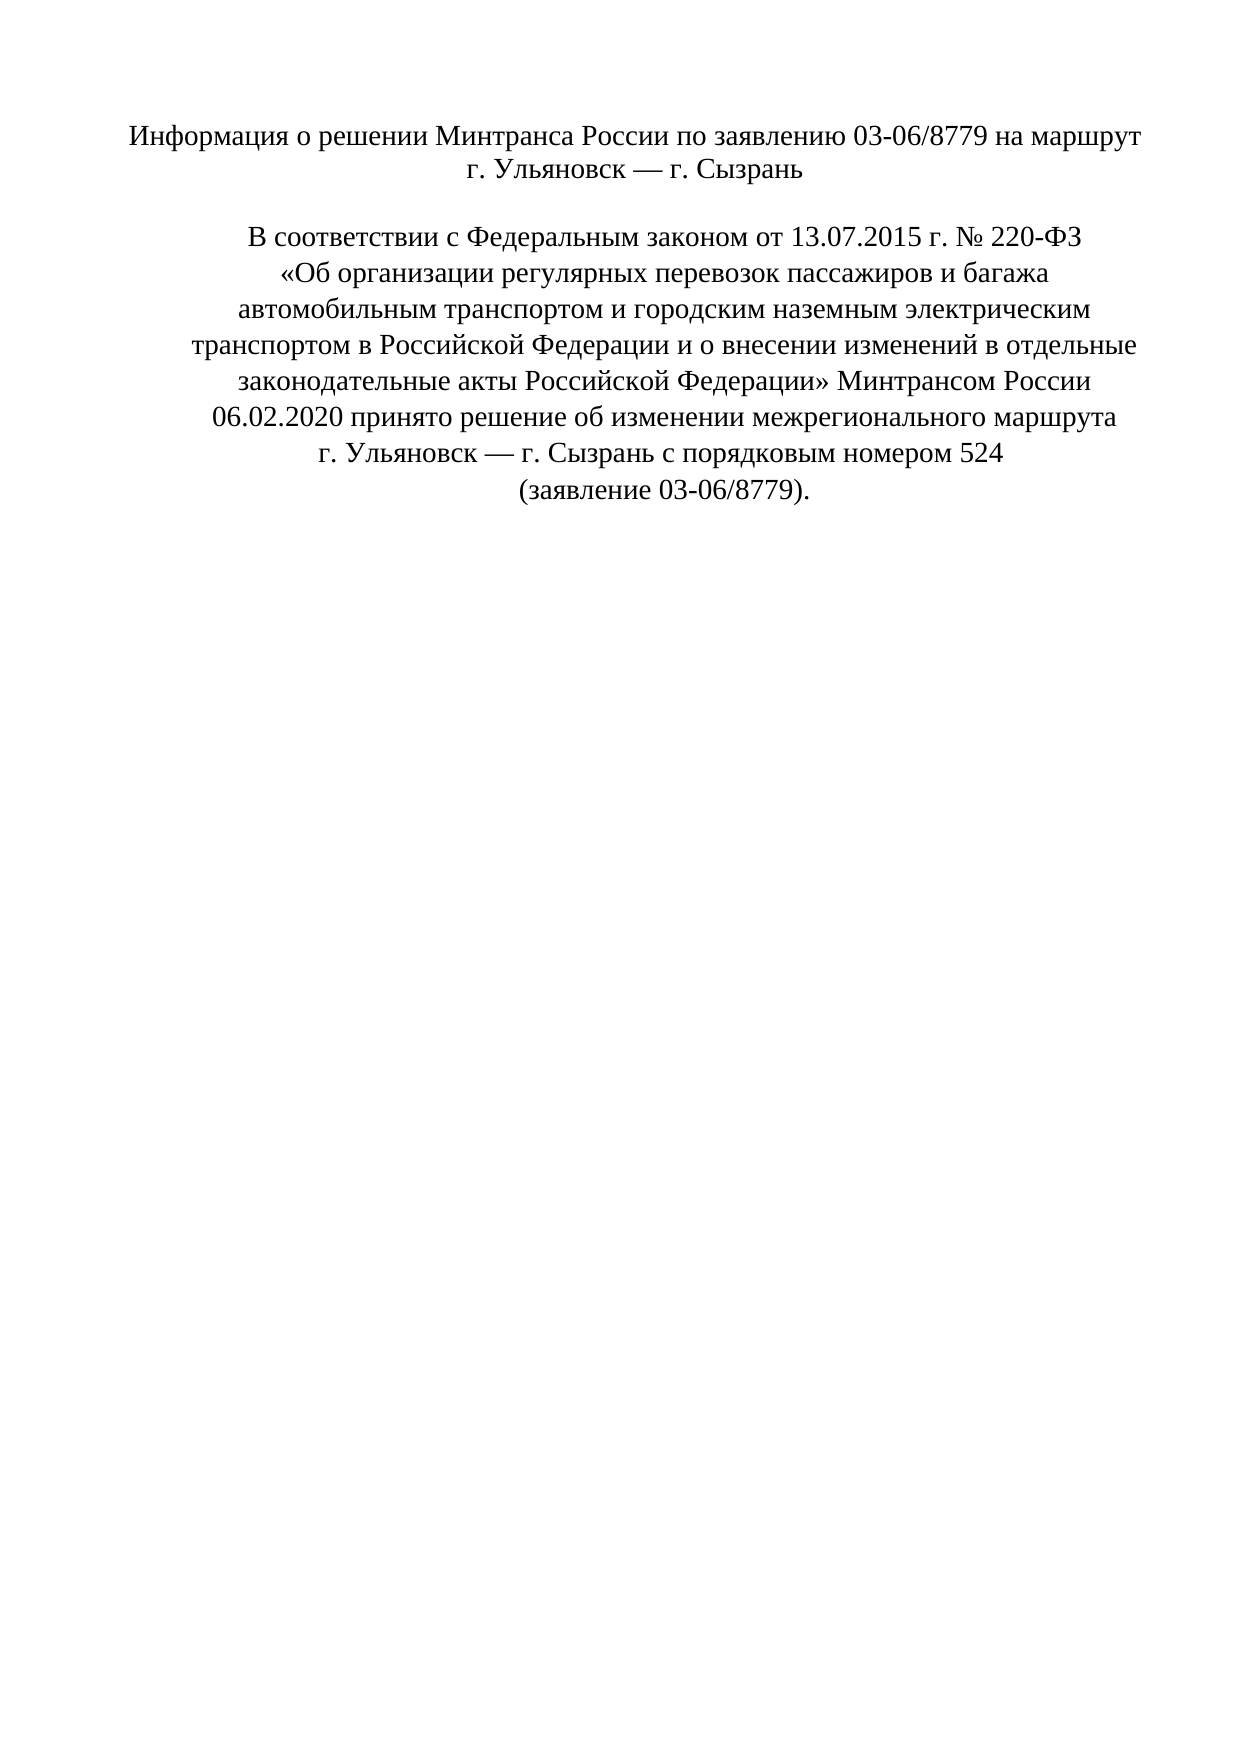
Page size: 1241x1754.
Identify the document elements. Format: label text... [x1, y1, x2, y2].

text Информация о решении Минтранса России по заявлению 03-06/8779 на маршрут г. Ульяновск — г. Сызрань [118, 118, 1152, 185]
text В соответствии с Федеральным законом от 13.07.2015 г. № 220-ФЗ «Об организации регулярных перевозок пассажиров и багажа автомобильным транспортом и городским наземным электрическим транспортом в Российской Федерации и о внесении изменений в отдельные законодательные акты Российской Федерации» Минтрансом России 06.02.2020 принято решение об изменении межрегионального маршрута г. Ульяновск — г. Сызрань с порядковым номером 524 (заявление 03-06/8779). [177, 219, 1152, 505]
